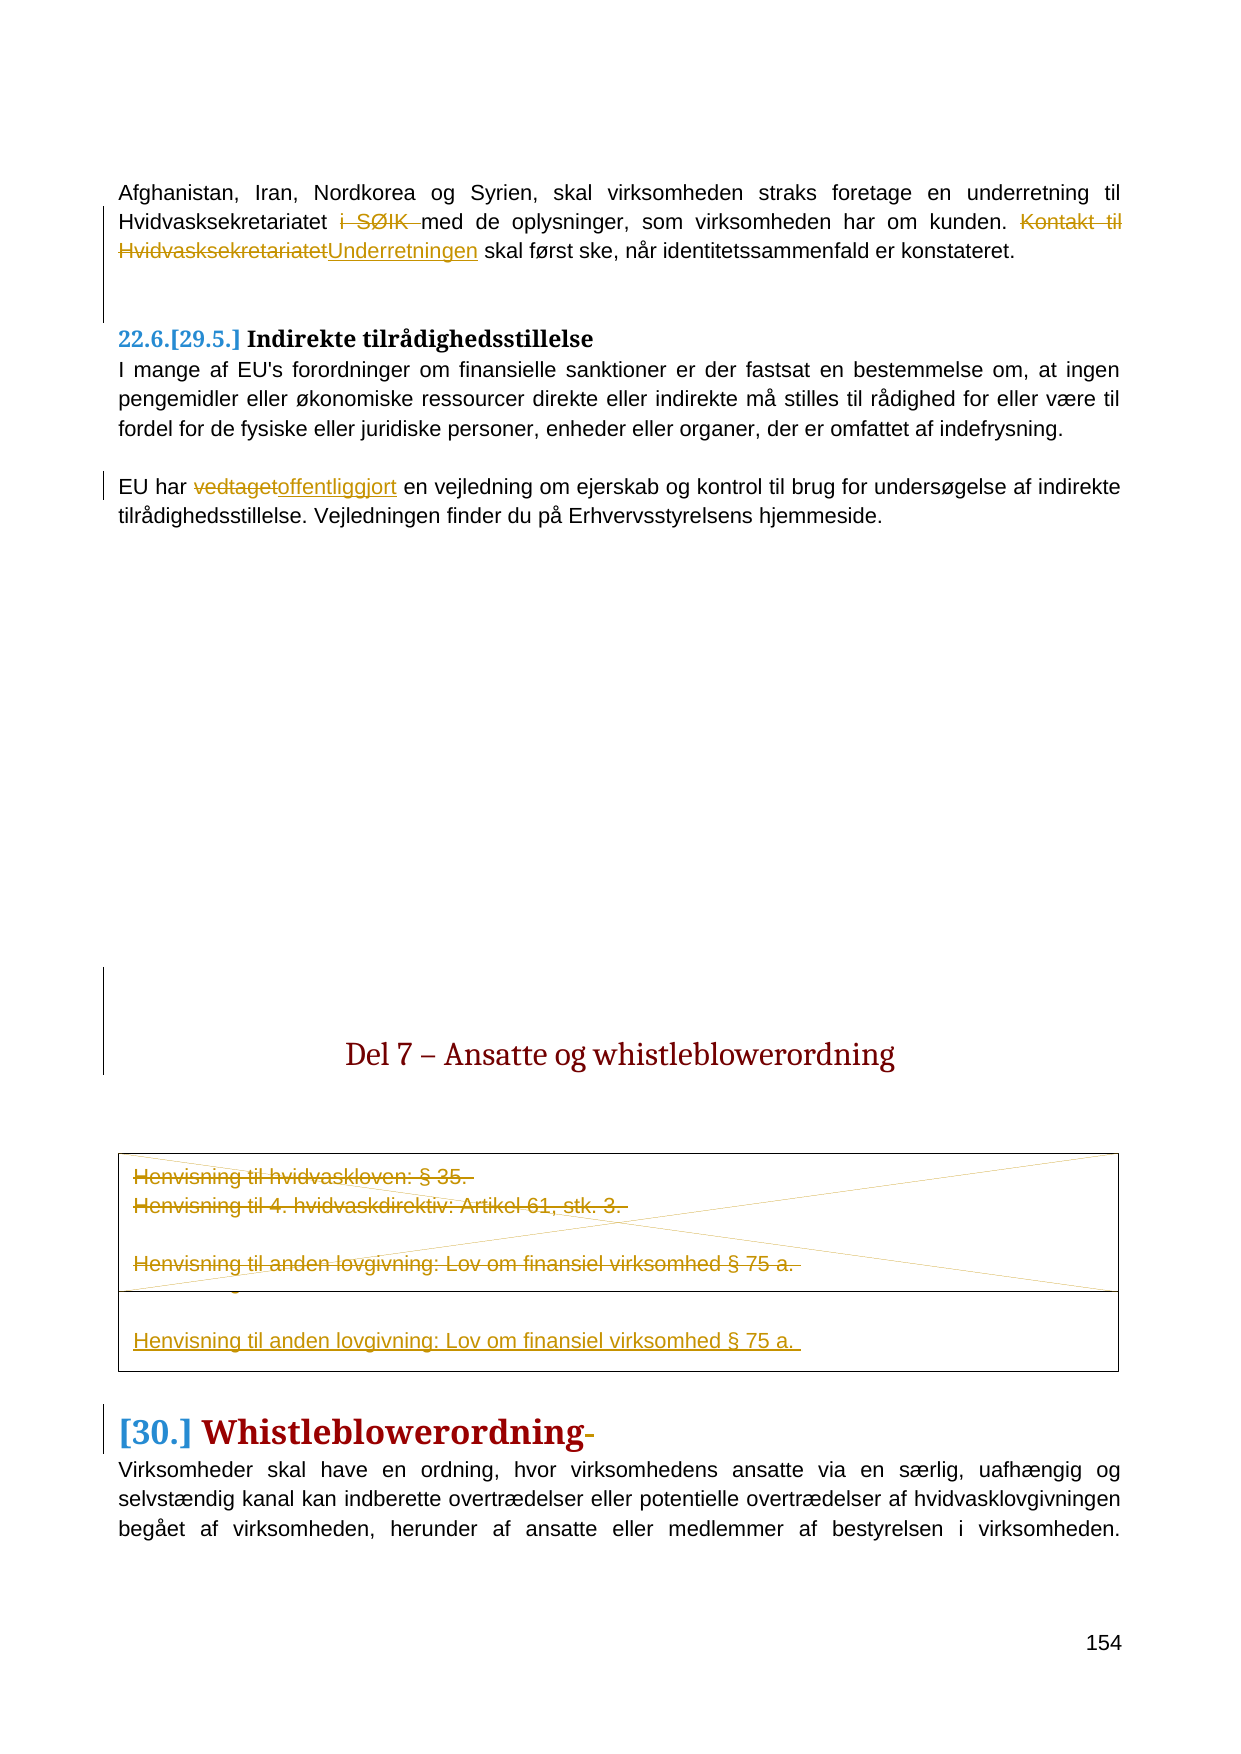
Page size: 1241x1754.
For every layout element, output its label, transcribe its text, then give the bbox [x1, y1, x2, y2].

subtitle Del 7 – Ansatte og whistleblowerordning [118, 1025, 1122, 1075]
subtitle Whistleblowerordning [118, 1104, 1122, 1454]
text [118, 1454, 1122, 1542]
subtitle Indirekte tilrådighedsstillelse [118, 323, 1122, 354]
text EU har en vejledning om ejerskab og kontrol til brug for undersøgelse af indirekte tilrådighedsstillelse. Vejledningen finder du på Erhvervsstyrelsens hjemmeside. [118, 471, 1122, 529]
text I mange af EU's forordninger om finansielle sanktioner er der fastsat en bestemmelse om, at ingen pengemidler eller økonomiske ressourcer direkte eller indirekte må stilles til rådighed for eller være til fordel for de fysiske eller juridiske personer, enheder eller organer, der er omfattet af indefrysning. [118, 354, 1122, 442]
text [118, 177, 1122, 265]
